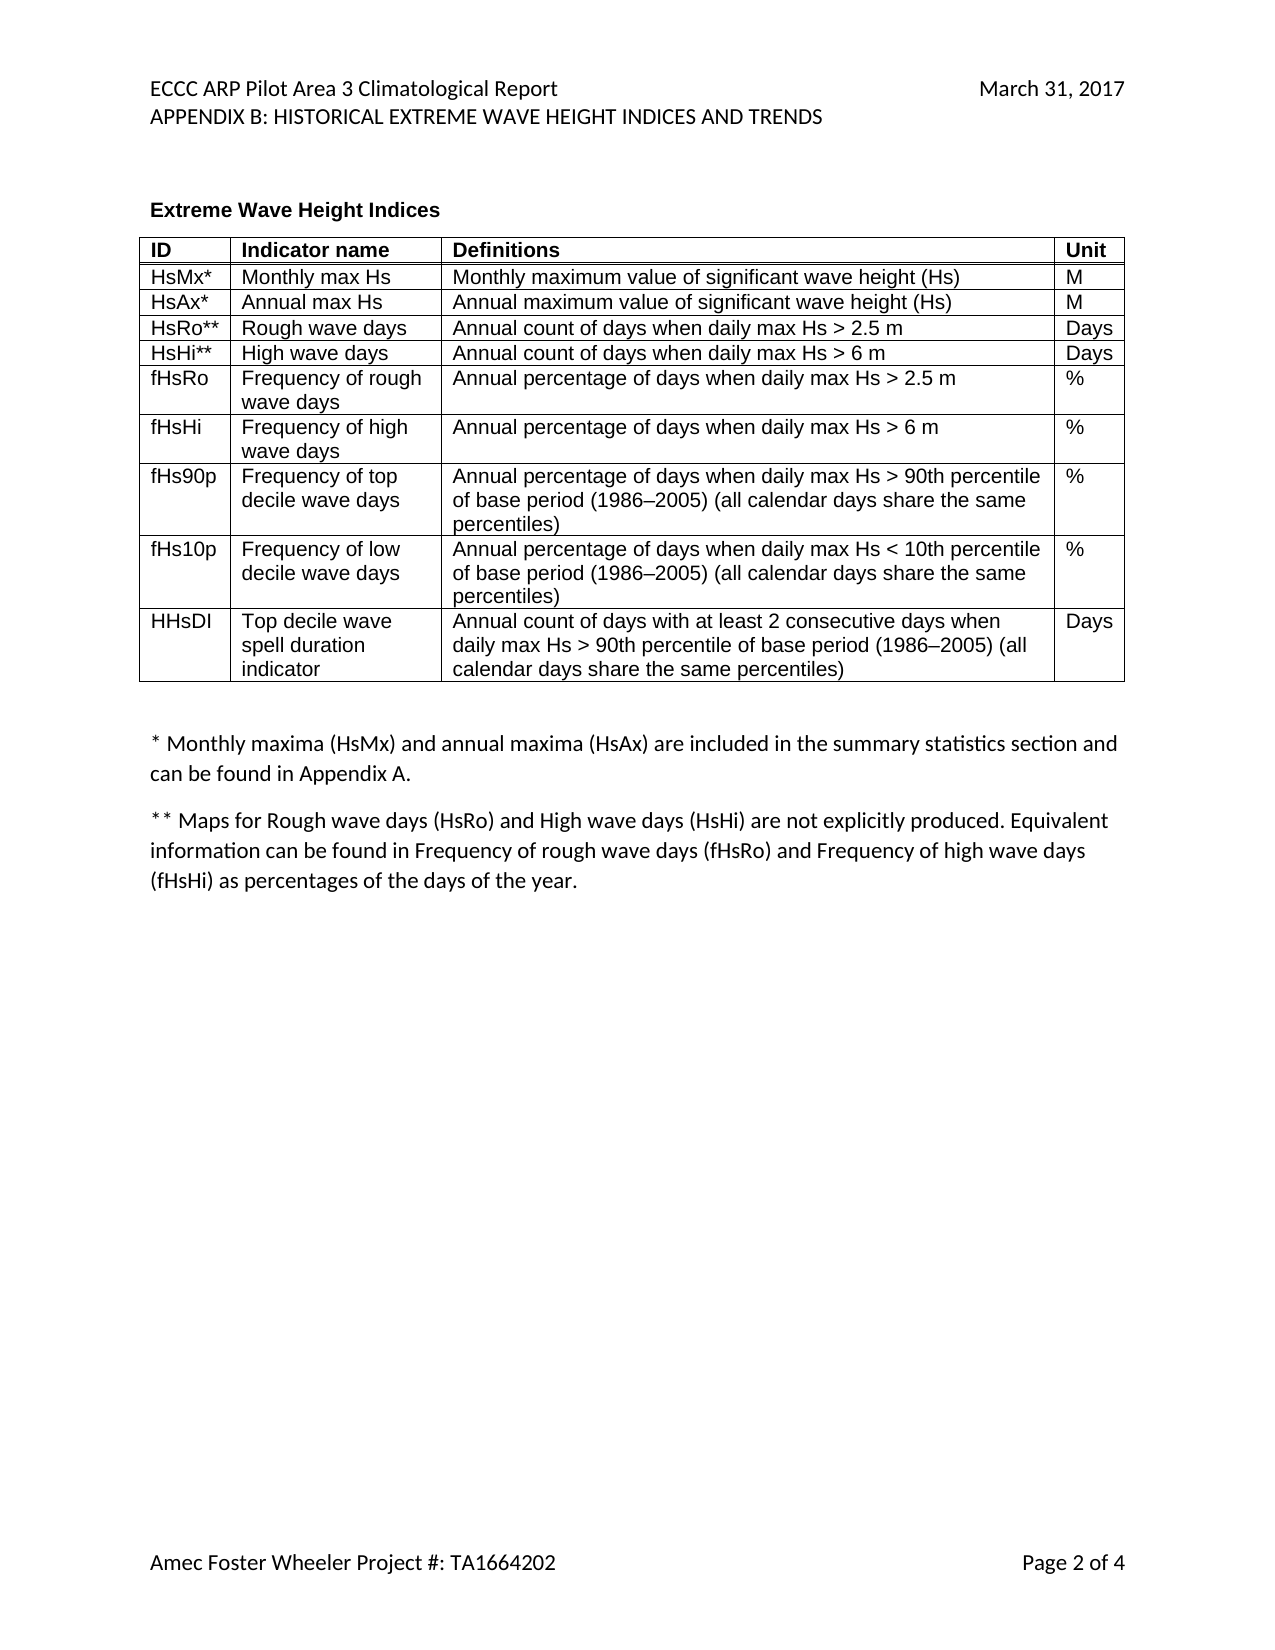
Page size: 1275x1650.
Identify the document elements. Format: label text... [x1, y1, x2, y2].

table_cell Frequency of top decile wave days [231, 464, 441, 535]
table_cell Annual count of days when daily max Hs > 6 m [442, 341, 1054, 364]
table_cell % [1055, 464, 1124, 535]
table_cell fHs90p [140, 464, 230, 535]
table_cell fHsHi [140, 415, 230, 462]
table_cell % [1055, 536, 1124, 608]
table_cell Days [1055, 316, 1124, 339]
table_cell HsRo** [140, 316, 230, 339]
table_cell Annual percentage of days when daily max Hs > 2.5 m [442, 366, 1054, 413]
table_header Indicator name [231, 238, 441, 262]
table_cell Days [1055, 341, 1124, 364]
table_header Definitions [442, 238, 1054, 262]
table_cell Monthly max Hs [231, 265, 441, 289]
table_cell % [1055, 415, 1124, 462]
table_cell Frequency of rough wave days [231, 366, 441, 413]
table_header Unit [1055, 238, 1124, 262]
table_cell fHsRo [140, 366, 230, 413]
table_cell HsHi** [140, 341, 230, 364]
text * Monthly maxima (HsMx) and annual maxima (HsAx) are included in the summary statistics section and can be found in Appendix A. [150, 729, 1125, 787]
table_cell fHs10p [140, 536, 230, 608]
table_cell Annual count of days when daily max Hs > 2.5 m [442, 316, 1054, 339]
table_cell Annual maximum value of significant wave height (Hs) [442, 290, 1054, 314]
table_cell Annual percentage of days when daily max Hs < 10th percentile of base period (1986–2005) (all calendar days share the same percentiles) [442, 536, 1054, 608]
table_cell M [1055, 290, 1124, 314]
table_cell Frequency of low decile wave days [231, 536, 441, 608]
table_cell High wave days [231, 341, 441, 364]
table_cell HsMx* [140, 265, 230, 289]
table_cell Monthly maximum value of significant wave height (Hs) [442, 265, 1054, 289]
table_cell Frequency of high wave days [231, 415, 441, 462]
table_cell Top decile wave spell duration indicator [231, 609, 441, 681]
table_cell M [1055, 265, 1124, 289]
table_cell Annual percentage of days when daily max Hs > 6 m [442, 415, 1054, 462]
table_cell HHsDI [140, 609, 230, 681]
table_cell Annual percentage of days when daily max Hs > 90th percentile of base period (1986–2005) (all calendar days share the same percentiles) [442, 464, 1054, 535]
text ** Maps for Rough wave days (HsRo) and High wave days (HsHi) are not explicitly produced. Equivalent information can be found in Frequency of rough wave days (fHsRo) and Frequency of high wave days (fHsHi) as percentages of the days of the year. [150, 806, 1125, 894]
table_cell HsAx* [140, 290, 230, 314]
text Extreme Wave Height Indices [150, 198, 1125, 222]
table_cell Rough wave days [231, 316, 441, 339]
table_cell % [1055, 366, 1124, 413]
table_cell Annual count of days with at least 2 consecutive days when daily max Hs > 90th percentile of base period (1986–2005) (all calendar days share the same percentiles) [442, 609, 1054, 681]
table_cell Days [1055, 609, 1124, 681]
table_header ID [140, 238, 230, 262]
table_cell Annual max Hs [231, 290, 441, 314]
